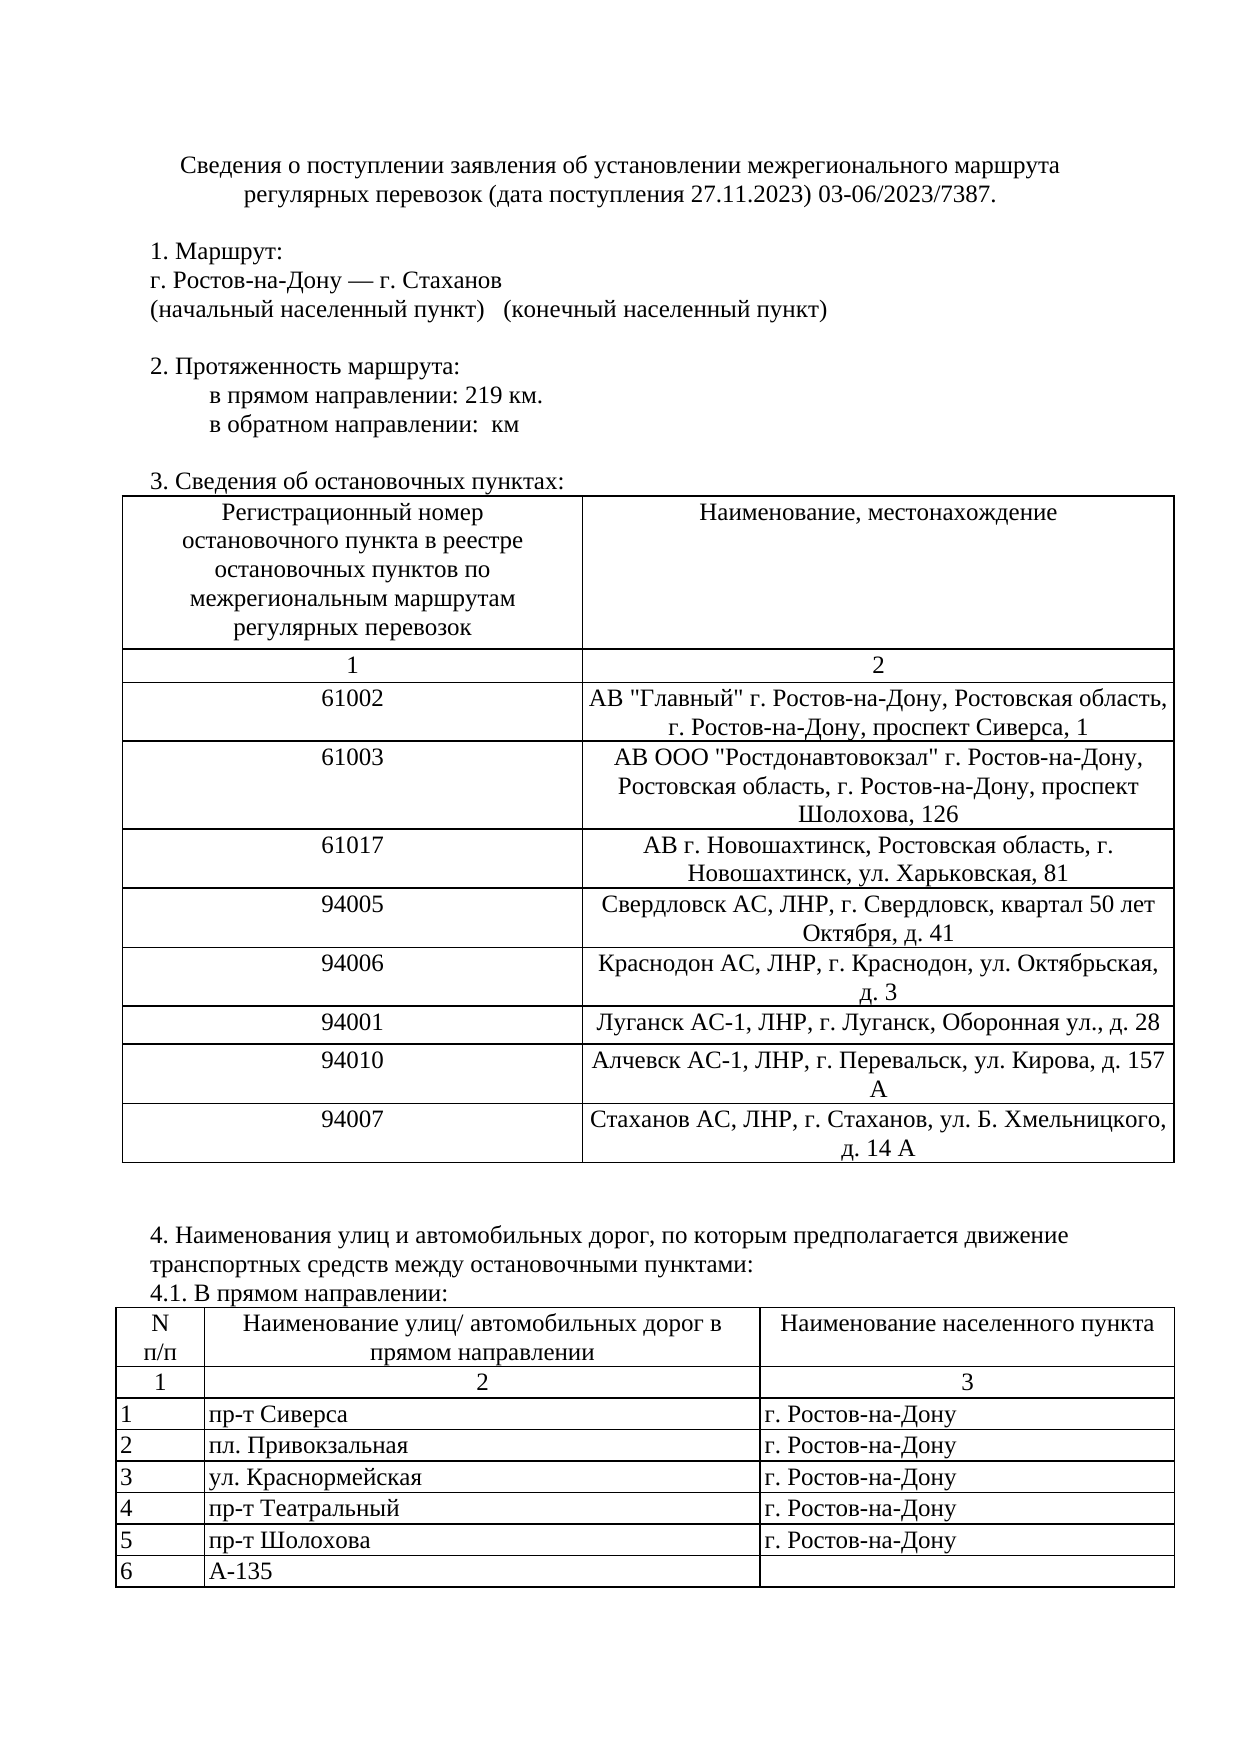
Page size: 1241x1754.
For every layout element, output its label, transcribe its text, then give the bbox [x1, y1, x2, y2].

table_cell 1 [117, 1399, 204, 1429]
table_cell г. Ростов-на-Дону [761, 1399, 1174, 1429]
table_cell 2 [205, 1367, 759, 1397]
table_cell пр-т Сиверса [205, 1399, 759, 1429]
table_cell пр-т Театральный [205, 1493, 759, 1523]
table_cell 61002 [123, 683, 582, 740]
table_cell 94007 [123, 1104, 582, 1161]
table_cell г. Ростов-на-Дону [761, 1462, 1174, 1492]
table_header N п/п [117, 1308, 204, 1366]
table_cell 2 [583, 650, 1173, 681]
table_cell г. Ростов-на-Дону [761, 1493, 1174, 1523]
table_cell 61017 [123, 830, 582, 887]
table_header Регистрационный номер остановочного пункта в реестре остановочных пунктов по межрегиональным маршрутам регулярных перевозок [123, 497, 582, 648]
table_cell 94006 [123, 948, 582, 1005]
table_cell Луганск АС-1, ЛНР, г. Луганск, Оборонная ул., д. 28 [583, 1007, 1173, 1043]
table_cell пр-т Шолохова [205, 1525, 759, 1554]
table_cell г. Ростов-на-Дону [761, 1430, 1174, 1460]
text в обратном направлении: км [150, 409, 1090, 437]
text 1. Маршрут: [150, 236, 1090, 265]
table_cell 3 [117, 1462, 204, 1492]
table_cell Свердловск АС, ЛНР, г. Свердловск, квартал 50 лет Октября, д. 41 [583, 889, 1173, 946]
table_cell Стаханов АС, ЛНР, г. Стаханов, ул. Б. Хмельницкого, д. 14 А [583, 1104, 1173, 1161]
table_cell [761, 1556, 1174, 1586]
table_cell 6 [117, 1556, 204, 1586]
table_cell 94010 [123, 1045, 582, 1102]
table_cell 4 [117, 1493, 204, 1523]
text (начальный населенный пункт) (конечный населенный пункт) [150, 294, 1090, 322]
text 2. Протяженность маршрута: [150, 351, 1090, 380]
table_cell пл. Привокзальная [205, 1430, 759, 1460]
table_cell г. Ростов-на-Дону [761, 1525, 1174, 1554]
text г. Ростов-на-Дону — г. Стаханов [150, 265, 1090, 294]
text 3. Сведения об остановочных пунктах: [150, 466, 1090, 495]
table_cell Краснодон АС, ЛНР, г. Краснодон, ул. Октябрьская, д. 3 [583, 948, 1173, 1005]
table_cell 61003 [123, 742, 582, 828]
table_cell АВ "Главный" г. Ростов-на-Дону, Ростовская область, г. Ростов-на-Дону, проспект Сиверса, 1 [583, 683, 1173, 740]
table_cell ул. Краснормейская [205, 1462, 759, 1492]
table_header Наименование улиц/ автомобильных дорог в прямом направлении [205, 1308, 759, 1366]
table_cell 1 [123, 650, 582, 681]
table_cell 5 [117, 1525, 204, 1554]
table_header Наименование, местонахождение [583, 497, 1173, 648]
table_header Наименование населенного пункта [761, 1308, 1174, 1366]
table_cell А-135 [205, 1556, 759, 1586]
text Сведения о поступлении заявления об установлении межрегионального маршрута регулярных перевозок (дата поступления 27.11.2023) 03-06/2023/7387. [150, 150, 1090, 207]
table_cell АВ г. Новошахтинск, Ростовская область, г. Новошахтинск, ул. Харьковская, 81 [583, 830, 1173, 887]
table_cell АВ ООО "Ростдонавтовокзал" г. Ростов-на-Дону, Ростовская область, г. Ростов-на-Дону, проспект Шолохова, 126 [583, 742, 1173, 828]
text в прямом направлении: 219 км. [150, 380, 1090, 409]
table_cell 1 [117, 1367, 204, 1397]
table_cell 94001 [123, 1007, 582, 1043]
text 4. Наименования улиц и автомобильных дорог, по которым предполагается движение транспортных средств между остановочными пунктами: [150, 1221, 1090, 1278]
table_cell Алчевск АС-1, ЛНР, г. Перевальск, ул. Кирова, д. 157 А [583, 1045, 1173, 1102]
table_cell 94005 [123, 889, 582, 946]
text 4.1. В прямом направлении: [150, 1278, 1090, 1307]
table_cell 3 [761, 1367, 1174, 1397]
table_cell 2 [117, 1430, 204, 1460]
